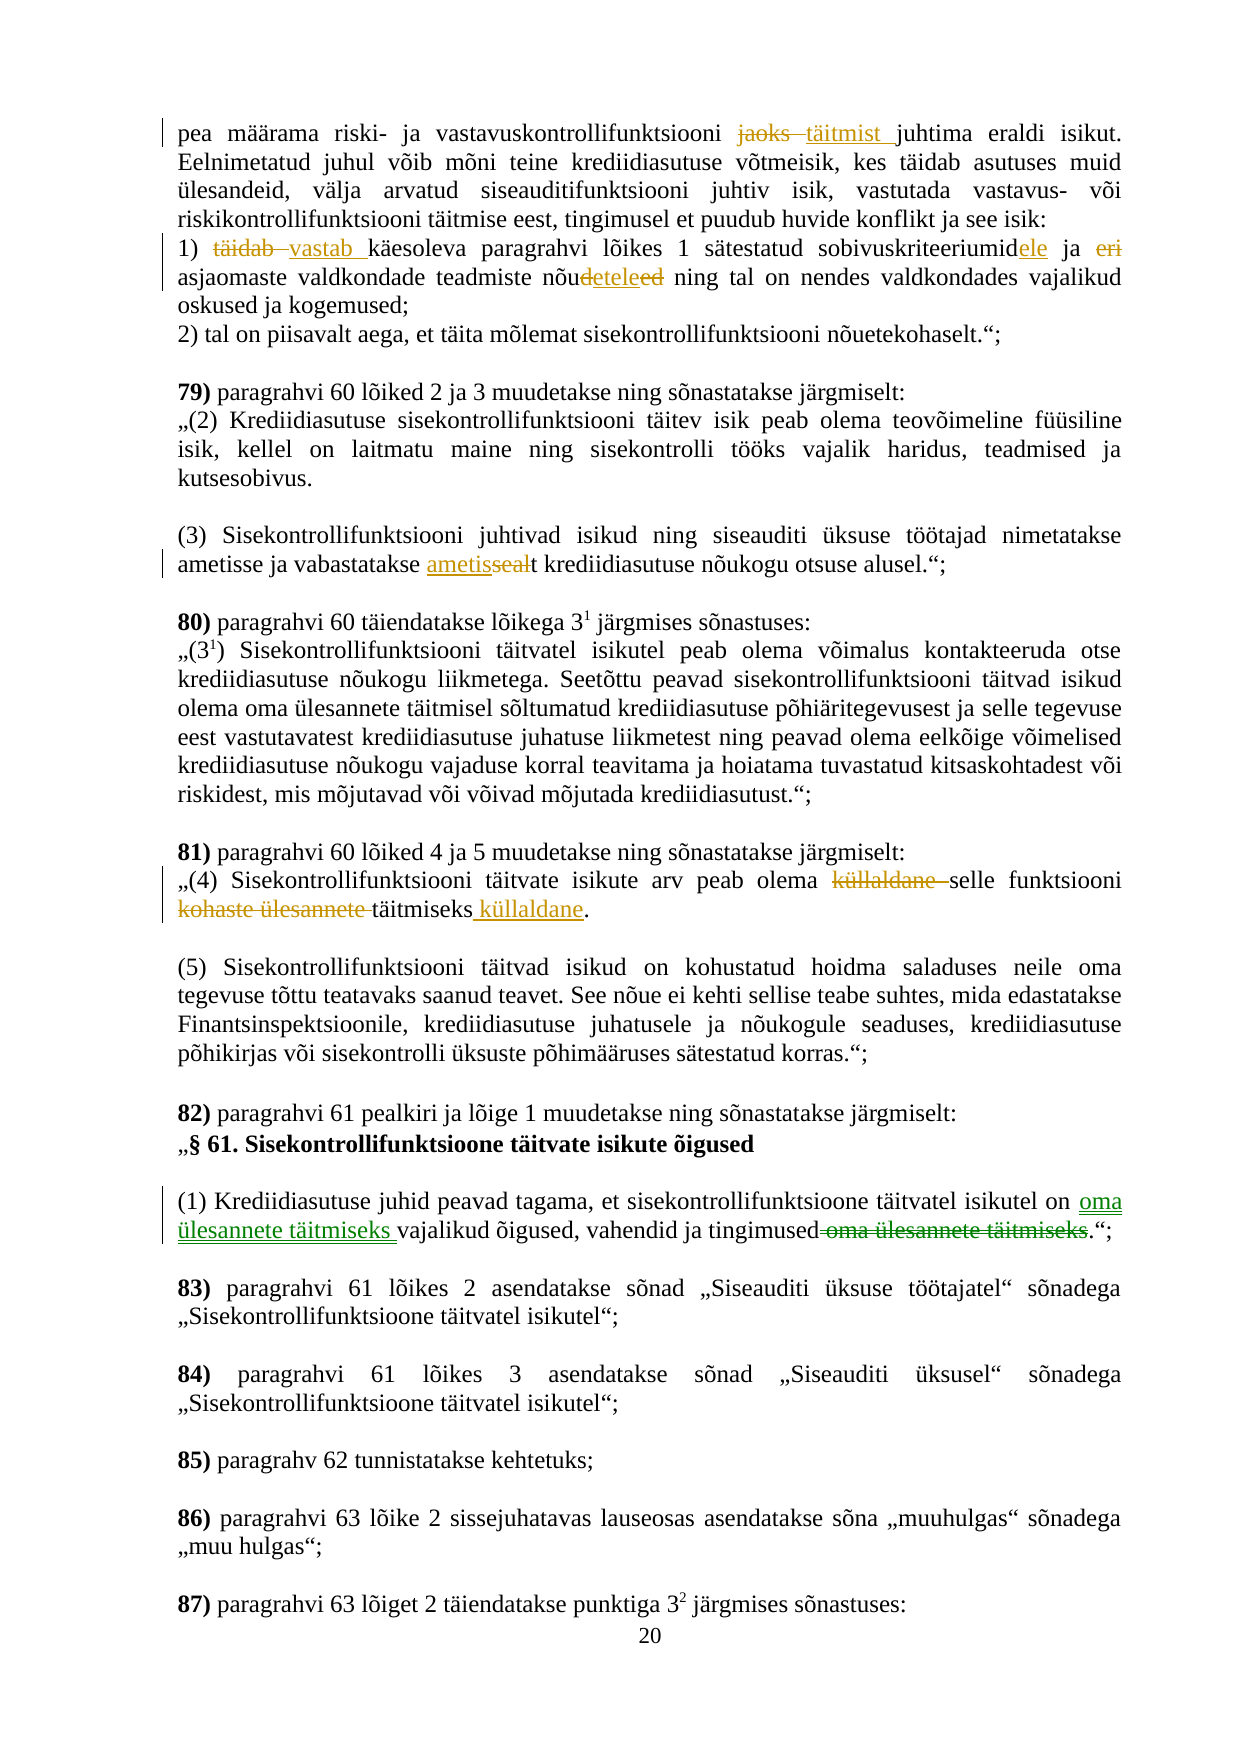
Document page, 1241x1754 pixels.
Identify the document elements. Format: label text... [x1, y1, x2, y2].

text „(2) Krediidiasutuse sisekontrollifunktsiooni täitev isik peab olema teovõimeline füüsiline isik, kellel on laitmatu maine ning sisekontrolli tööks vajalik haridus, teadmised ja kutsesobivus. [177, 406, 1122, 492]
text 87) paragrahvi 63 lõiget 2 täiendatakse punktiga 32 järgmises sõnastuses: [177, 1589, 1122, 1618]
text (5) Sisekontrollifunktsiooni täitvad isikud on kohustatud hoidma saladuses neile oma tegevuse tõttu teatavaks saanud teavet. See nõue ei kehti sellise teabe suhtes, mida edastatakse Finantsinspektsioonile, krediidiasutuse juhatusele ja nõukogule seaduses, krediidiasutuse põhikirjas või sisekontrolli üksuste põhimääruses sätestatud korras.“; [177, 952, 1122, 1067]
text 84) paragrahvi 61 lõikes 3 asendatakse sõnad „Siseauditi üksusel“ sõnadega „Sisekontrollifunktsioone täitvatel isikutel“; [177, 1359, 1122, 1416]
text (1) Krediidiasutuse juhid peavad tagama, et sisekontrollifunktsioone täitvatel isikutel on vajalikud õigused, vahendid ja tingimused.“; [177, 1186, 1122, 1244]
text 80) paragrahvi 60 täiendatakse lõikega 31 järgmises sõnastuses: [177, 607, 1122, 636]
text 79) paragrahvi 60 lõiked 2 ja 3 muudetakse ning sõnastatakse järgmiselt: [177, 377, 1122, 406]
text „(4) Sisekontrollifunktsiooni täitvate isikute arv peab olema selle funktsiooni täitmiseks. [177, 866, 1122, 923]
text 86) paragrahvi 63 lõike 2 sissejuhatavas lauseosas asendatakse sõna „muuhulgas“ sõnadega „muu hulgas“; [177, 1503, 1122, 1560]
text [177, 118, 1122, 233]
text „§ 61. Sisekontrollifunktsioone täitvate isikute õigused [177, 1129, 1122, 1158]
text (3) Sisekontrollifunktsiooni juhtivad isikud ning siseauditi üksuse töötajad nimetatakse ametisse ja vabastatakse t krediidiasutuse nõukogu otsuse alusel.“; [177, 521, 1122, 578]
text 83) paragrahvi 61 lõikes 2 asendatakse sõnad „Siseauditi üksuse töötajatel“ sõnadega „Sisekontrollifunktsioone täitvatel isikutel“; [177, 1273, 1122, 1330]
text 81) paragrahvi 60 lõiked 4 ja 5 muudetakse ning sõnastatakse järgmiselt: [177, 837, 1122, 866]
text 82) paragrahvi 61 pealkiri ja lõige 1 muudetakse ning sõnastatakse järgmiselt: [177, 1098, 1122, 1127]
text 1) käesoleva paragrahvi lõikes 1 sätestatud sobivuskriteeriumid ja asjaomaste valdkondade teadmiste nõu ning tal on nendes valdkondades vajalikud oskused ja kogemused; [177, 233, 1122, 319]
text 85) paragrahv 62 tunnistatakse kehtetuks; [177, 1445, 1122, 1474]
text 2) tal on piisavalt aega, et täita mõlemat sisekontrollifunktsiooni nõuetekohaselt.“; [177, 319, 1122, 348]
text „(31) Sisekontrollifunktsiooni täitvatel isikutel peab olema võimalus kontakteeruda otse krediidiasutuse nõukogu liikmetega. Seetõttu peavad sisekontrollifunktsiooni täitvad isikud olema oma ülesannete täitmisel sõltumatud krediidiasutuse põhiäritegevusest ja selle tegevuse eest vastutavatest krediidiasutuse juhatuse liikmetest ning peavad olema eelkõige võimelised krediidiasutuse nõukogu vajaduse korral teavitama ja hoiatama tuvastatud kitsaskohtadest või riskidest, mis mõjutavad või võivad mõjutada krediidiasutust.“; [177, 636, 1122, 808]
